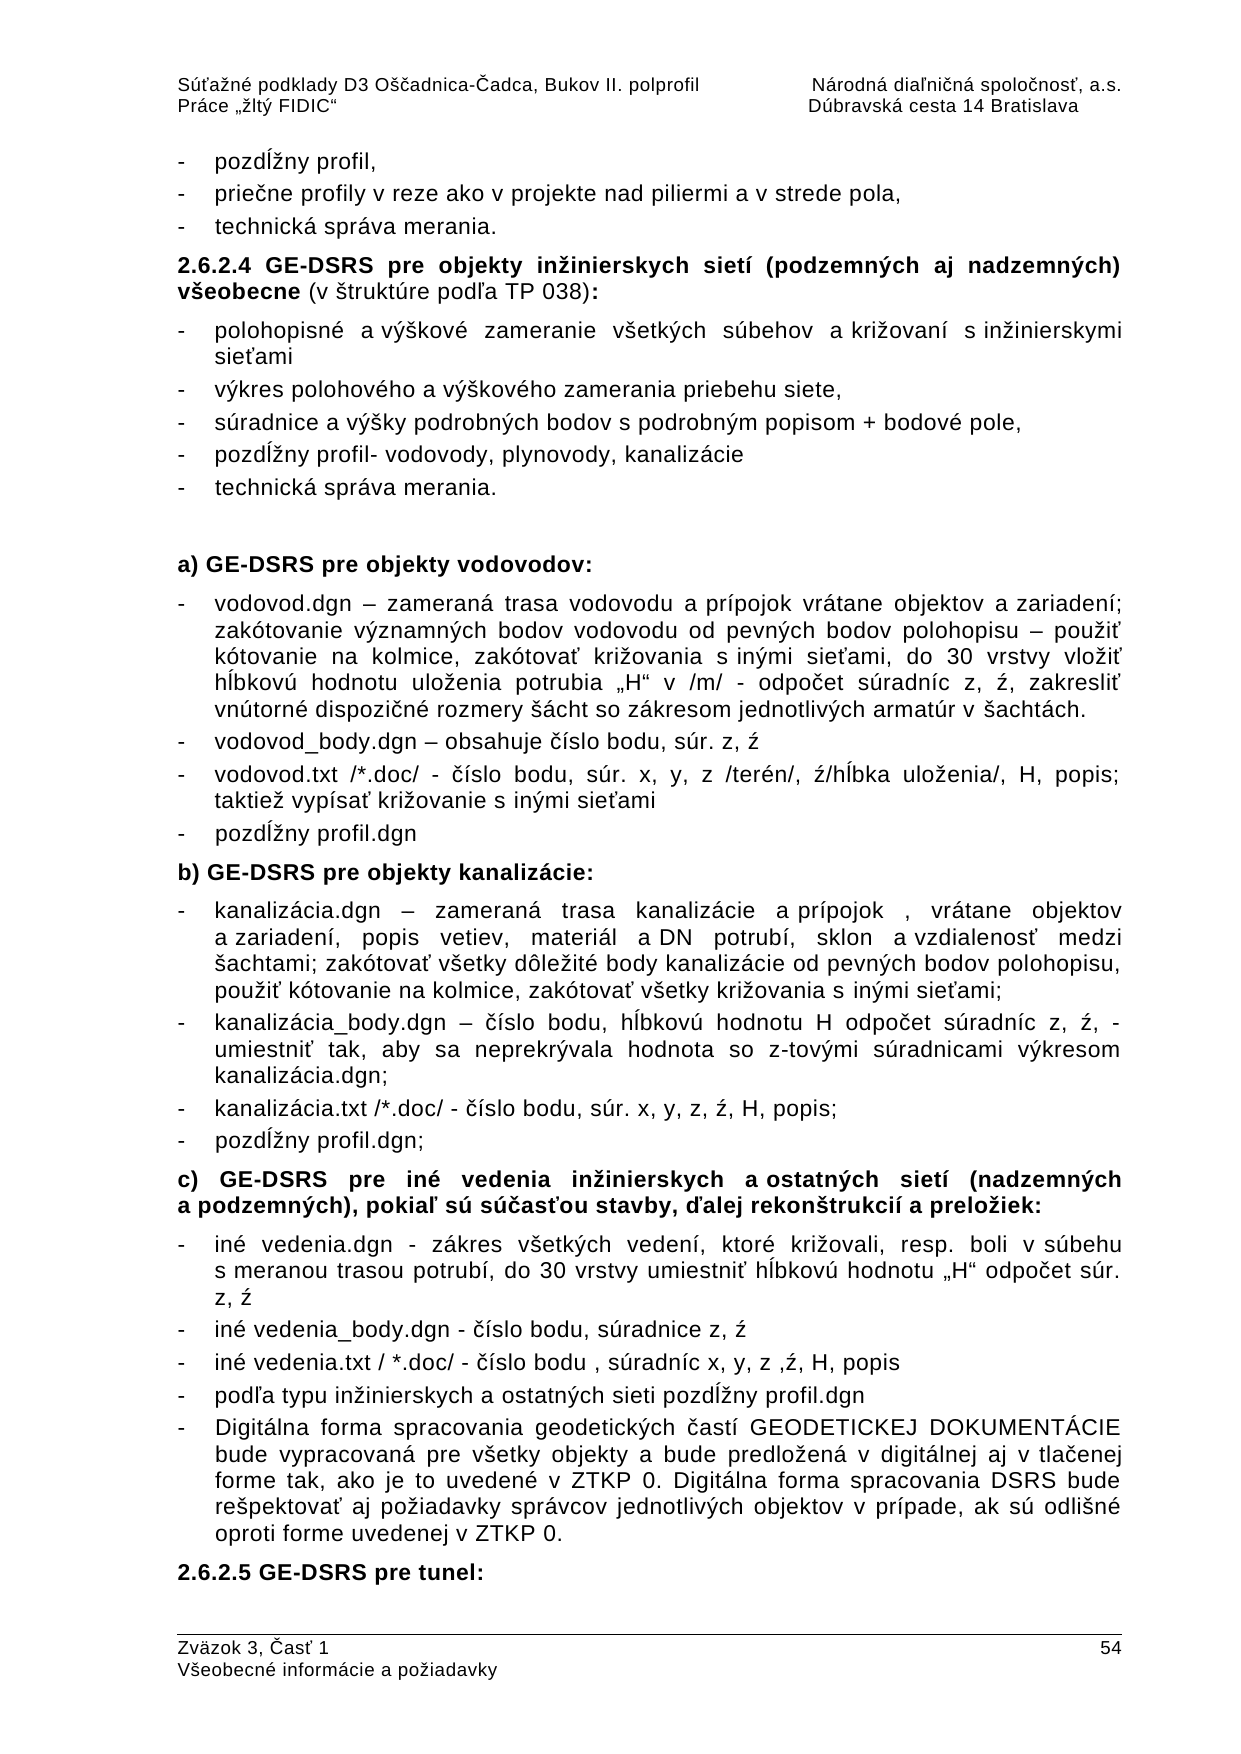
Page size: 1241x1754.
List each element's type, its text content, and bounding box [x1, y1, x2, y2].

list - iné vedenia.txt / *.doc/ - číslo bodu , súradníc x, y, z ,ź, H, popis [177, 1349, 1122, 1375]
text c) GE-DSRS pre iné vedenia inžinierskych a ostatných sietí (nadzemných a podzemných), pokiaľ sú súčasťou stavby, ďalej rekonštrukcií a preložiek: [177, 1166, 1122, 1219]
list - vodovod.txt /*.doc/ - číslo bodu, súr. x, y, z /terén/, ź/hĺbka uloženia/, H, popis; taktiež vypísať križovanie s inými sieťami [177, 761, 1122, 813]
list - pozdĺžny profil, [177, 148, 1122, 174]
list - pozdĺžny profil.dgn [177, 820, 1122, 846]
list - kanalizácia_body.dgn – číslo bodu, hĺbkovú hodnotu H odpočet súradníc z, ź, - umiestniť tak, aby sa neprekrývala hodnota so z-tovými súradnicami výkresom kanalizácia.dgn; [177, 1009, 1122, 1088]
list - iné vedenia_body.dgn - číslo bodu, súradnice z, ź [177, 1316, 1122, 1343]
list - výkres polohového a výškového zamerania priebehu siete, [177, 376, 1122, 402]
list - pozdĺžny profil.dgn; [177, 1127, 1122, 1153]
list - podľa typu inžinierskych a ostatných sieti pozdĺžny profil.dgn [177, 1382, 1122, 1408]
list - technická správa merania. [177, 474, 1122, 500]
list - priečne profily v reze ako v projekte nad piliermi a v strede pola, [177, 180, 1122, 207]
text 2.6.2.4 GE-DSRS pre objekty inžinierskych sietí (podzemných aj nadzemných) všeobecne (v štruktúre podľa TP 038): [177, 252, 1122, 304]
list - Digitálna forma spracovania geodetických častí GEODETICKEJ DOKUMENTÁCIE bude vypracovaná pre všetky objekty a bude predložená v digitálnej aj v tlačenej forme tak, ako je to uvedené v ZTKP 0. Digitálna forma spracovania DSRS bude rešpektovať aj požiadavky správcov jednotlivých objektov v prípade, ak sú odlišné oproti forme uvedenej v ZTKP 0. [177, 1414, 1122, 1546]
text a) GE-DSRS pre objekty vodovodov: [177, 551, 1122, 578]
list - súradnice a výšky podrobných bodov s podrobným popisom + bodové pole, [177, 408, 1122, 435]
list - pozdĺžny profil- vodovody, plynovody, kanalizácie [177, 441, 1122, 467]
list - iné vedenia.dgn - zákres všetkých vedení, ktoré križovali, resp. boli v súbehu s meranou trasou potrubí, do 30 vrstvy umiestniť hĺbkovú hodnotu „H“ odpočet súr. z, ź [177, 1231, 1122, 1310]
list - vodovod_body.dgn – obsahuje číslo bodu, súr. z, ź [177, 728, 1122, 754]
list - polohopisné a výškové zameranie všetkých súbehov a križovaní s inžinierskymi sieťami [177, 317, 1122, 369]
list - kanalizácia.txt /*.doc/ - číslo bodu, súr. x, y, z, ź, H, popis; [177, 1094, 1122, 1121]
text 2.6.2.5 GE-DSRS pre tunel: [177, 1558, 1122, 1585]
list - kanalizácia.dgn – zameraná trasa kanalizácie a prípojok , vrátane objektov a zariadení, popis vetiev, materiál a DN potrubí, sklon a vzdialenosť medzi šachtami; zakótovať všetky dôležité body kanalizácie od pevných bodov polohopisu, použiť kótovanie na kolmice, zakótovať všetky križovania s inými sieťami; [177, 897, 1122, 1003]
list - technická správa merania. [177, 213, 1122, 239]
text b) GE-DSRS pre objekty kanalizácie: [177, 859, 1122, 885]
list - vodovod.dgn – zameraná trasa vodovodu a prípojok vrátane objektov a zariadení; zakótovanie významných bodov vodovodu od pevných bodov polohopisu – použiť kótovanie na kolmice, zakótovať križovania s inými sieťami, do 30 vrstvy vložiť hĺbkovú hodnotu uloženia potrubia „H“ v /m/ - odpočet súradníc z, ź, zakresliť vnútorné dispozičné rozmery šácht so zákresom jednotlivých armatúr v šachtách. [177, 590, 1122, 722]
